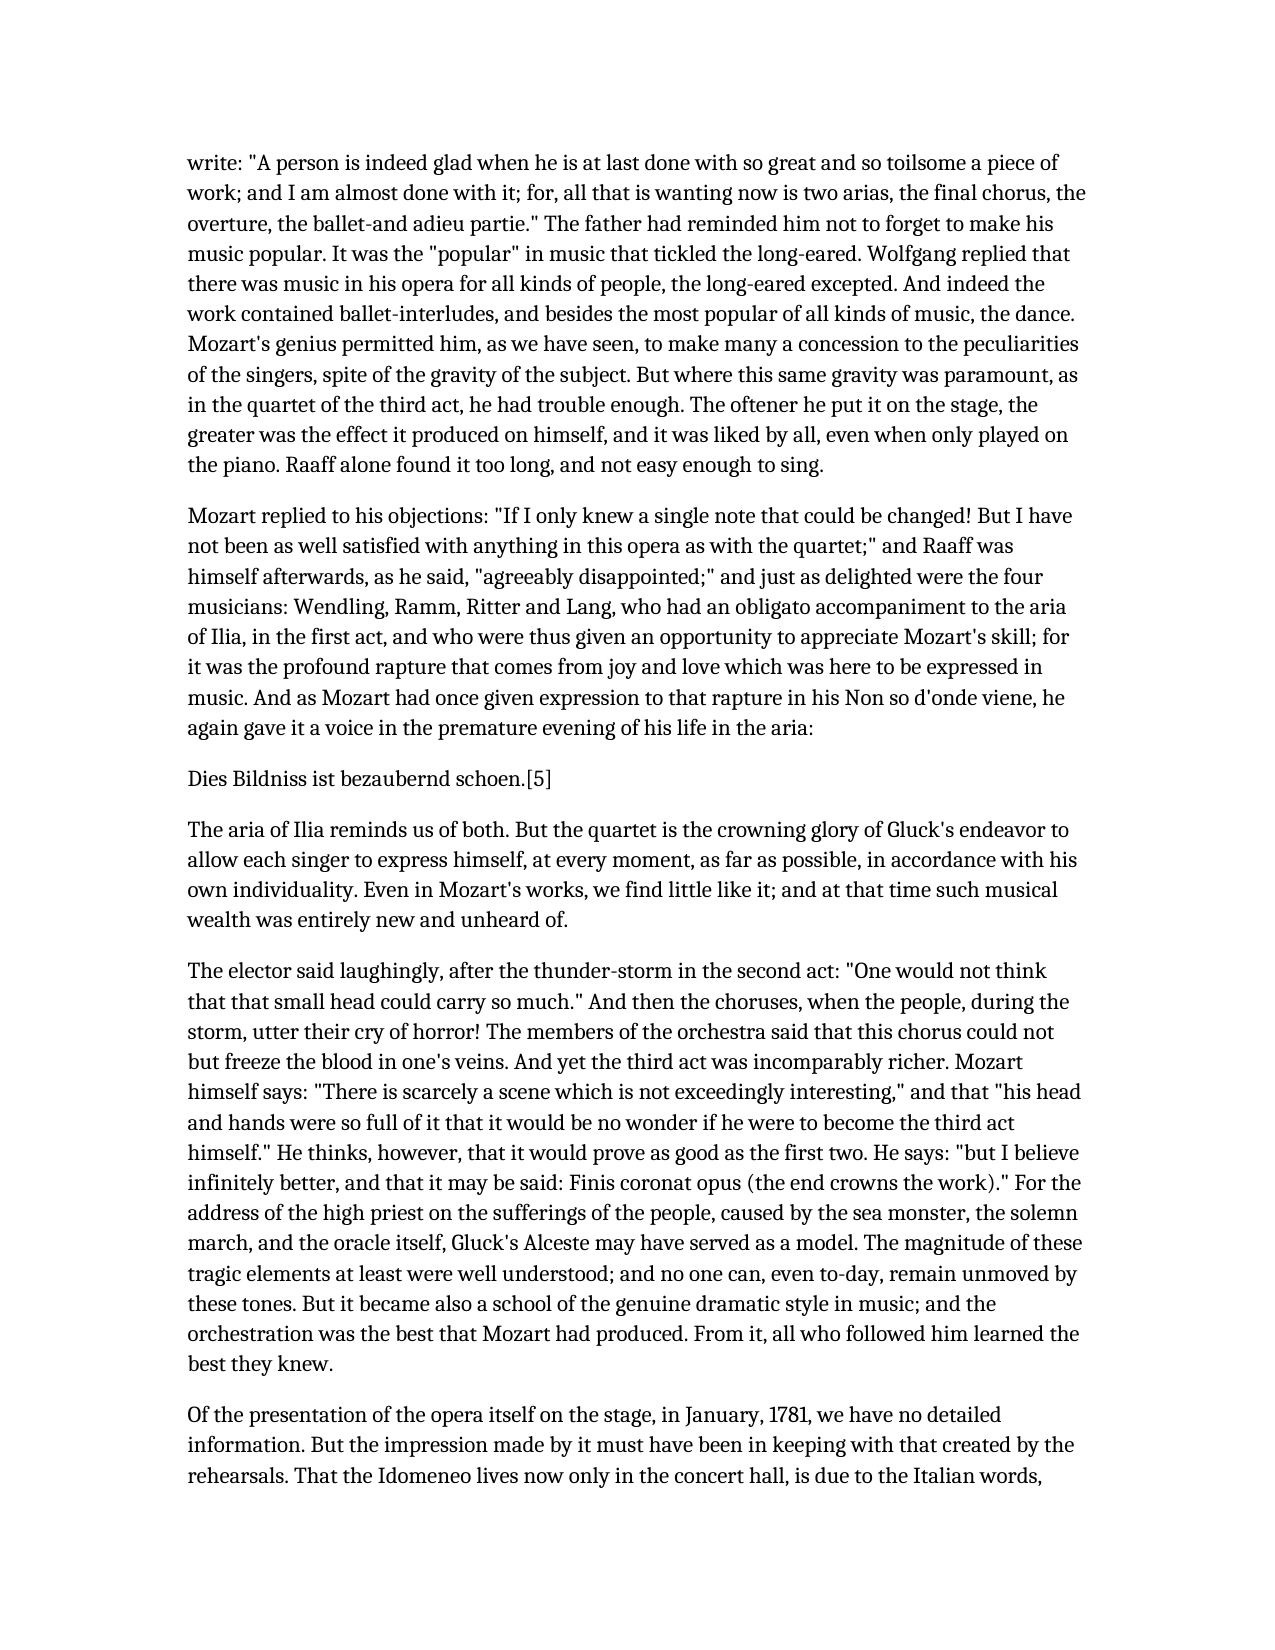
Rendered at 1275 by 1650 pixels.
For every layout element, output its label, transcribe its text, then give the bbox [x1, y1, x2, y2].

text Mozart replied to his objections: "If I only knew a single note that could be changed! But I have not been as well satisfied with anything in this opera as with the quartet;" and Raaff was himself afterwards, as he said, "agreeably disappointed;" and just as delighted were the four musicians: Wendling, Ramm, Ritter and Lang, who had an obligato accompaniment to the aria of Ilia, in the first act, and who were thus given an opportunity to appreciate Mozart's skill; for it was the profound rapture that comes from joy and love which was here to be expressed in music. And as Mozart had once given expression to that rapture in his Non so d'onde viene, he again gave it a voice in the premature evening of his life in the aria: [187, 503, 1087, 741]
text The elector said laughingly, after the thunder-storm in the second act: "One would not think that that small head could carry so much." And then the choruses, when the people, during the storm, utter their cry of horror! The members of the orchestra said that this chorus could not but freeze the blood in one's veins. And yet the third act was incomparably richer. Mozart himself says: "There is scarcely a scene which is not exceedingly interesting," and that "his head and hands were so full of it that it would be no wonder if he were to become the third act himself." He thinks, however, that it would prove as good as the first two. He says: "but I believe infinitely better, and that it may be said: Finis coronat opus (the end crowns the work)." For the address of the high priest on the sufferings of the people, caused by the sea monster, the solemn march, and the oracle itself, Gluck's Alceste may have served as a model. The magnitude of these tragic elements at least were well understood; and no one can, even to-day, remain unmoved by these tones. But it became also a school of the genuine dramatic style in music; and the orchestration was the best that Mozart had produced. From it, all who followed him learned the best they knew. [187, 958, 1087, 1377]
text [187, 1402, 1087, 1489]
text The aria of Ilia reminds us of both. But the quartet is the crowning glory of Gluck's endeavor to allow each singer to express himself, at every moment, as far as possible, in accordance with his own individuality. Even in Mozart's works, we find little like it; and at that time such musical wealth was entirely new and unheard of. [187, 817, 1087, 934]
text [187, 150, 1087, 478]
text Dies Bildniss ist bezaubernd schoen.[5] [187, 766, 1087, 792]
